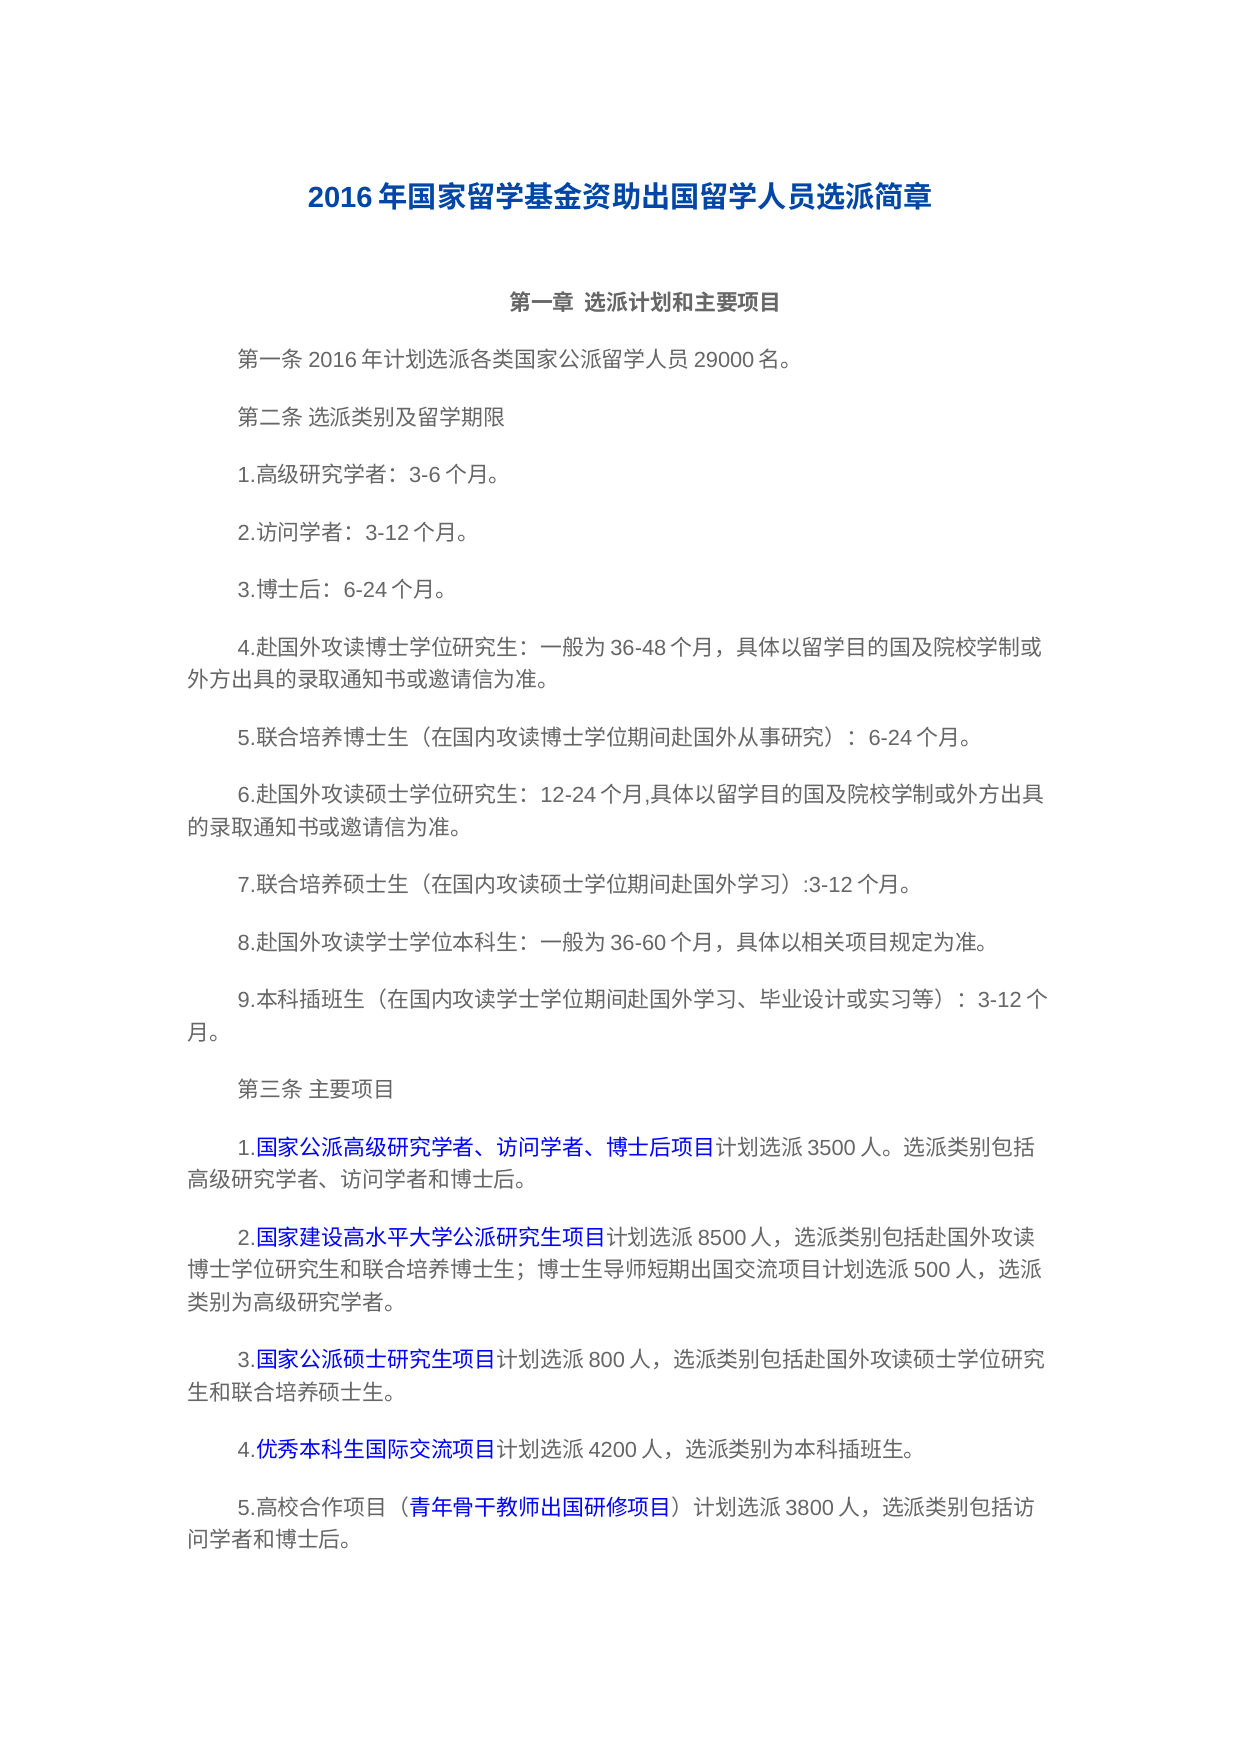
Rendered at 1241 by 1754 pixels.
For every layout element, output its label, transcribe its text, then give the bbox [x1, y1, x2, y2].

text 7.联合培养硕士生（在国内攻读硕士学位期间赴国外学习）:3-12个月。 [187, 867, 1053, 899]
text 2.访问学者：3-12个月。 [187, 514, 1053, 547]
text 第一章 选派计划和主要项目 [187, 284, 1053, 317]
text 6.赴国外攻读硕士学位研究生：12-24个月,具体以留学目的国及院校学制或外方出具的录取通知书或邀请信为准。 [187, 777, 1053, 842]
text 第二条 选派类别及留学期限 [187, 399, 1053, 432]
text 2016年国家留学基金资助出国留学人员选派简章 [187, 162, 1053, 227]
text 4.优秀本科生国际交流项目计划选派4200人，选派类别为本科插班生。 [187, 1432, 1053, 1464]
text 2.国家建设高水平大学公派研究生项目计划选派8500人，选派类别包括赴国外攻读博士学位研究生和联合培养博士生；博士生导师短期出国交流项目计划选派500人，选派类别为高级研究学者。 [187, 1219, 1053, 1317]
text 第三条 主要项目 [187, 1072, 1053, 1104]
text 1.高级研究学者：3-6个月。 [187, 457, 1053, 489]
text 8.赴国外攻读学士学位本科生：一般为36-60个月，具体以相关项目规定为准。 [187, 924, 1053, 957]
text 1.国家公派高级研究学者、访问学者、博士后项目计划选派3500人。选派类别包括高级研究学者、访问学者和博士后。 [187, 1129, 1053, 1194]
text 4.赴国外攻读博士学位研究生：一般为36-48个月，具体以留学目的国及院校学制或外方出具的录取通知书或邀请信为准。 [187, 629, 1053, 694]
text 9.本科插班生（在国内攻读学士学位期间赴国外学习、毕业设计或实习等）：3-12个月。 [187, 982, 1053, 1047]
text 3.博士后：6-24个月。 [187, 572, 1053, 604]
text 第一条 2016年计划选派各类国家公派留学人员29000名。 [187, 342, 1053, 374]
text 3.国家公派硕士研究生项目计划选派800人，选派类别包括赴国外攻读硕士学位研究生和联合培养硕士生。 [187, 1342, 1053, 1407]
text 5.高校合作项目（青年骨干教师出国研修项目）计划选派3800人，选派类别包括访问学者和博士后。 [187, 1489, 1053, 1554]
text 5.联合培养博士生（在国内攻读博士学位期间赴国外从事研究）：6-24个月。 [187, 719, 1053, 752]
